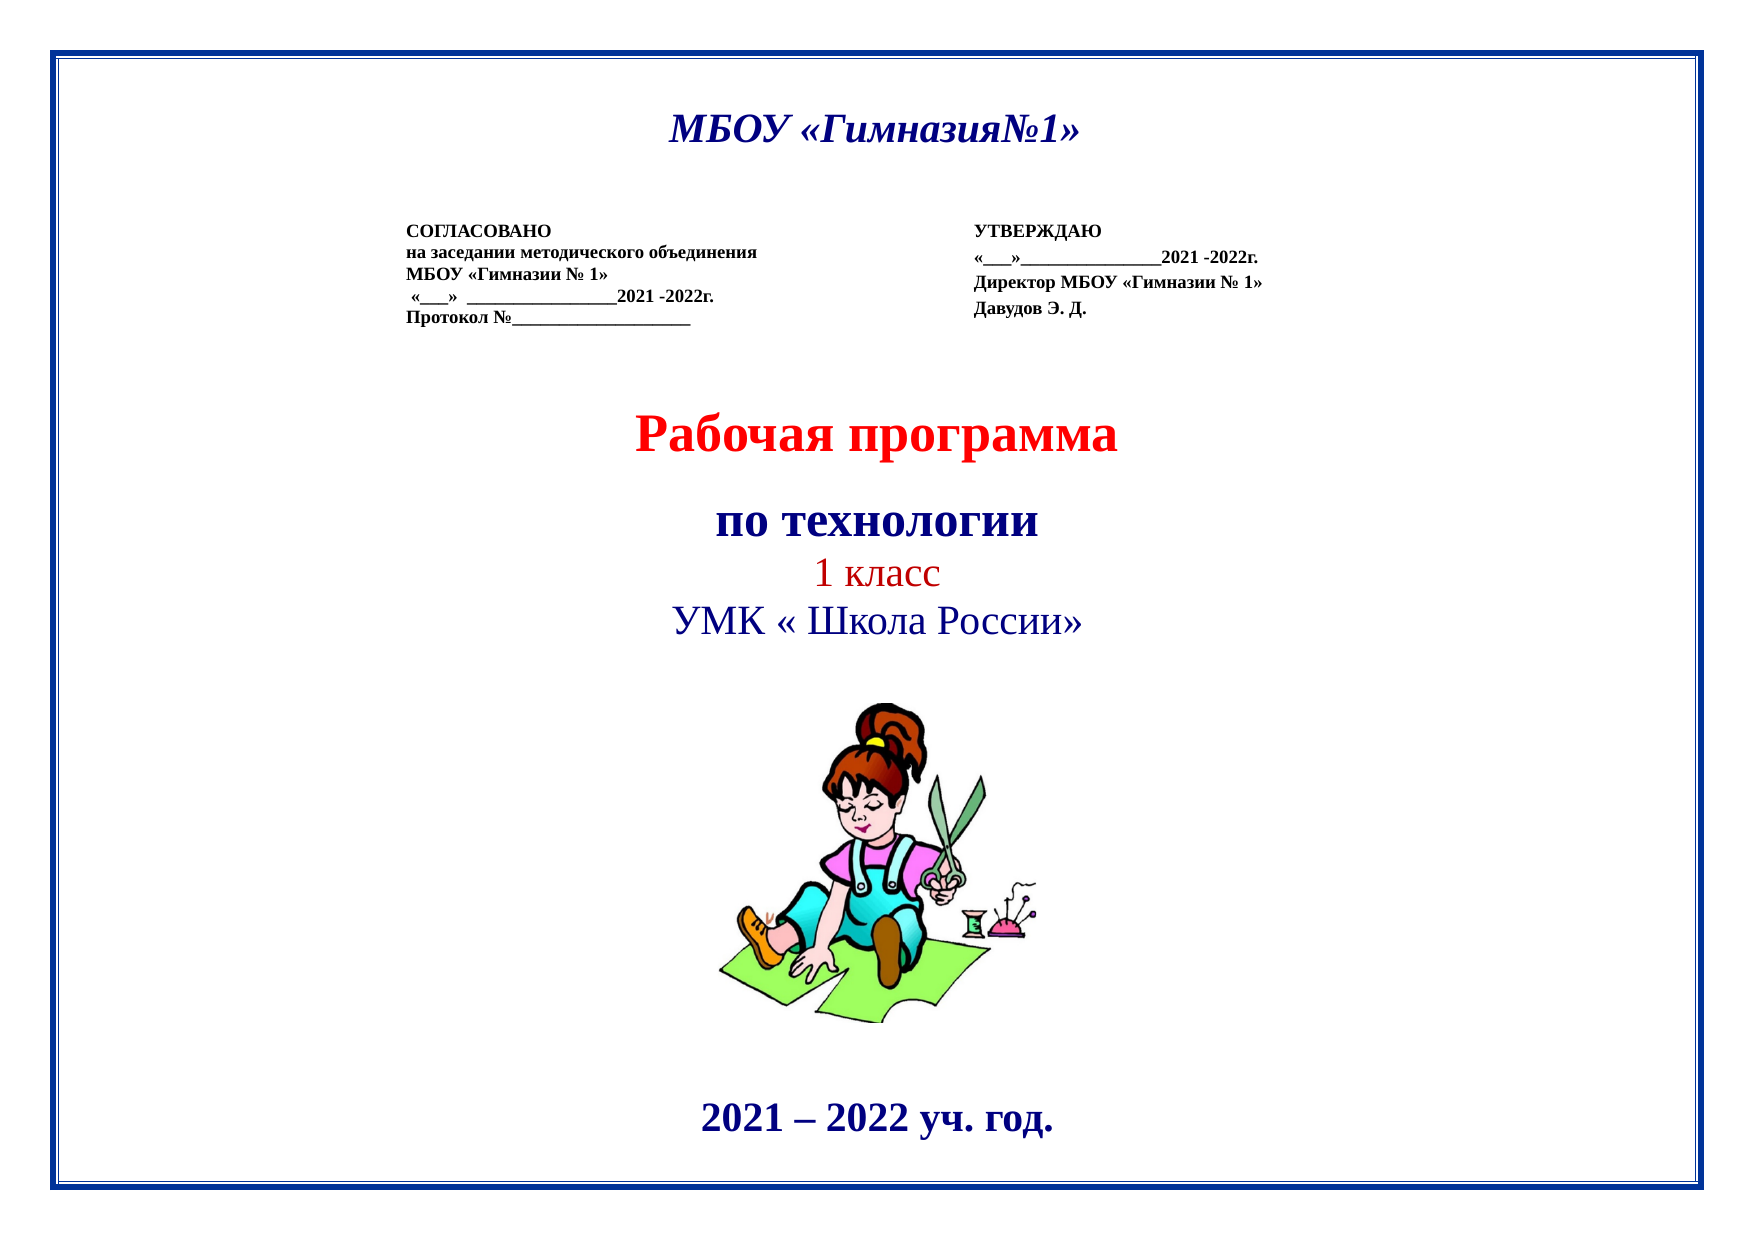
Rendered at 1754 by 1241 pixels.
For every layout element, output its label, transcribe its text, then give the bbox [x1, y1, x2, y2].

text 2021 – 2022 уч. год. [118, 1093, 1636, 1141]
table_header УТВЕРЖДАЮ «___»_______________2021 -2022г. Директор МБОУ «Гимназии № 1» Давудов Э. Д. [963, 220, 1359, 333]
text УМК « Школа России» [118, 595, 1636, 643]
text по технологии [118, 490, 1636, 547]
picture [717, 703, 1037, 1023]
table_header СОГЛАСОВАНО на заседании методического объединения МБОУ «Гимназии № 1» «___» ________________2021 -2022г. Протокол №___________________ [395, 220, 962, 333]
text 1 класс [118, 547, 1636, 595]
text МБОУ «Гимназия№1» [118, 103, 1636, 151]
text Рабочая программа [118, 401, 1636, 463]
